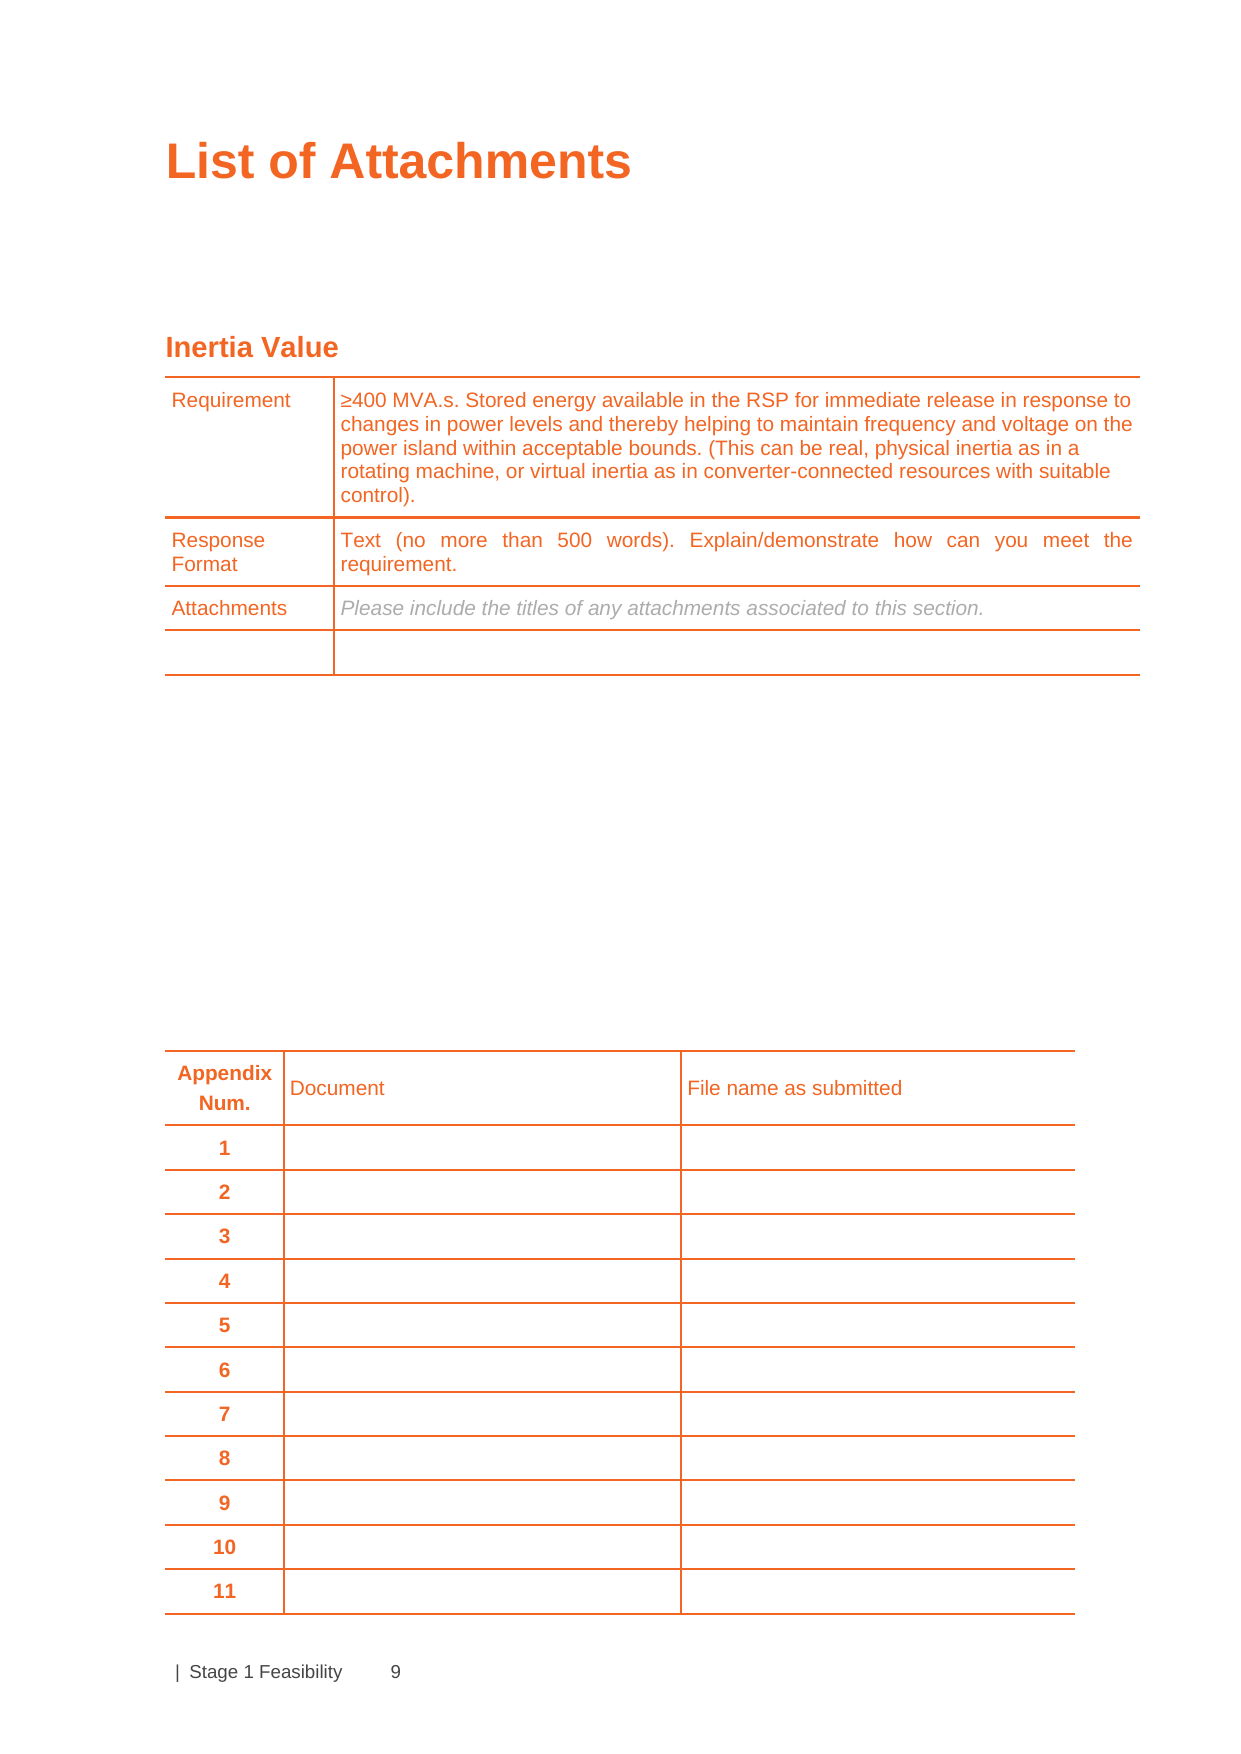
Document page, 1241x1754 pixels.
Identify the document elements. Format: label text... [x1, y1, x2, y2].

table_cell [335, 631, 1140, 673]
table_cell [682, 1393, 1075, 1435]
table_cell Please include the titles of any attachments associated to this section. [335, 587, 1140, 629]
table_cell [285, 1171, 680, 1213]
table_cell [682, 1126, 1075, 1169]
table_cell Text (no more than 500 words). Explain/demonstrate how can you meet the requirement. [335, 519, 1140, 585]
table_cell [682, 1481, 1075, 1524]
table_cell [682, 1437, 1075, 1479]
table_cell 4 [165, 1260, 283, 1302]
subtitle Inertia Value [165, 330, 1075, 364]
title List of Attachments [166, 131, 1097, 189]
table_cell [682, 1215, 1075, 1257]
table_cell [285, 1526, 680, 1568]
table_cell [285, 1570, 680, 1612]
table_cell 3 [165, 1215, 283, 1257]
table_cell [285, 1215, 680, 1257]
table_cell 11 [165, 1570, 283, 1612]
table_cell 8 [165, 1437, 283, 1479]
table_cell 9 [165, 1481, 283, 1524]
table_cell Attachments [165, 587, 333, 629]
table_cell [285, 1304, 680, 1346]
table_cell 7 [165, 1393, 283, 1435]
table_header ≥400 MVA.s. Stored energy available in the RSP for immediate release in response to changes in power levels and thereby helping to maintain frequency and voltage on the power island within acceptable bounds. (This can be real, physical inertia as in a rotating machine, or virtual inertia as in converter-connected resources with suitable control). [335, 378, 1140, 516]
table_cell [682, 1526, 1075, 1568]
table_cell 2 [165, 1171, 283, 1213]
table_cell [682, 1348, 1075, 1391]
table_header Appendix Num. [165, 1052, 283, 1124]
table_cell [682, 1304, 1075, 1346]
table_cell [682, 1260, 1075, 1302]
table_cell [285, 1437, 680, 1479]
table_header Requirement [165, 378, 333, 516]
table_cell 1 [165, 1126, 283, 1169]
table_cell Response Format [165, 519, 333, 585]
table_cell 10 [165, 1526, 283, 1568]
table_cell [165, 631, 333, 673]
table_cell 5 [165, 1304, 283, 1346]
table_header File name as submitted [682, 1052, 1075, 1124]
table_cell [285, 1126, 680, 1169]
table_cell 6 [165, 1348, 283, 1391]
table_header Document [285, 1052, 680, 1124]
table_cell [285, 1481, 680, 1524]
table_cell [682, 1171, 1075, 1213]
table_cell [285, 1348, 680, 1391]
table_cell [285, 1393, 680, 1435]
table_cell [285, 1260, 680, 1302]
table_cell [682, 1570, 1075, 1612]
